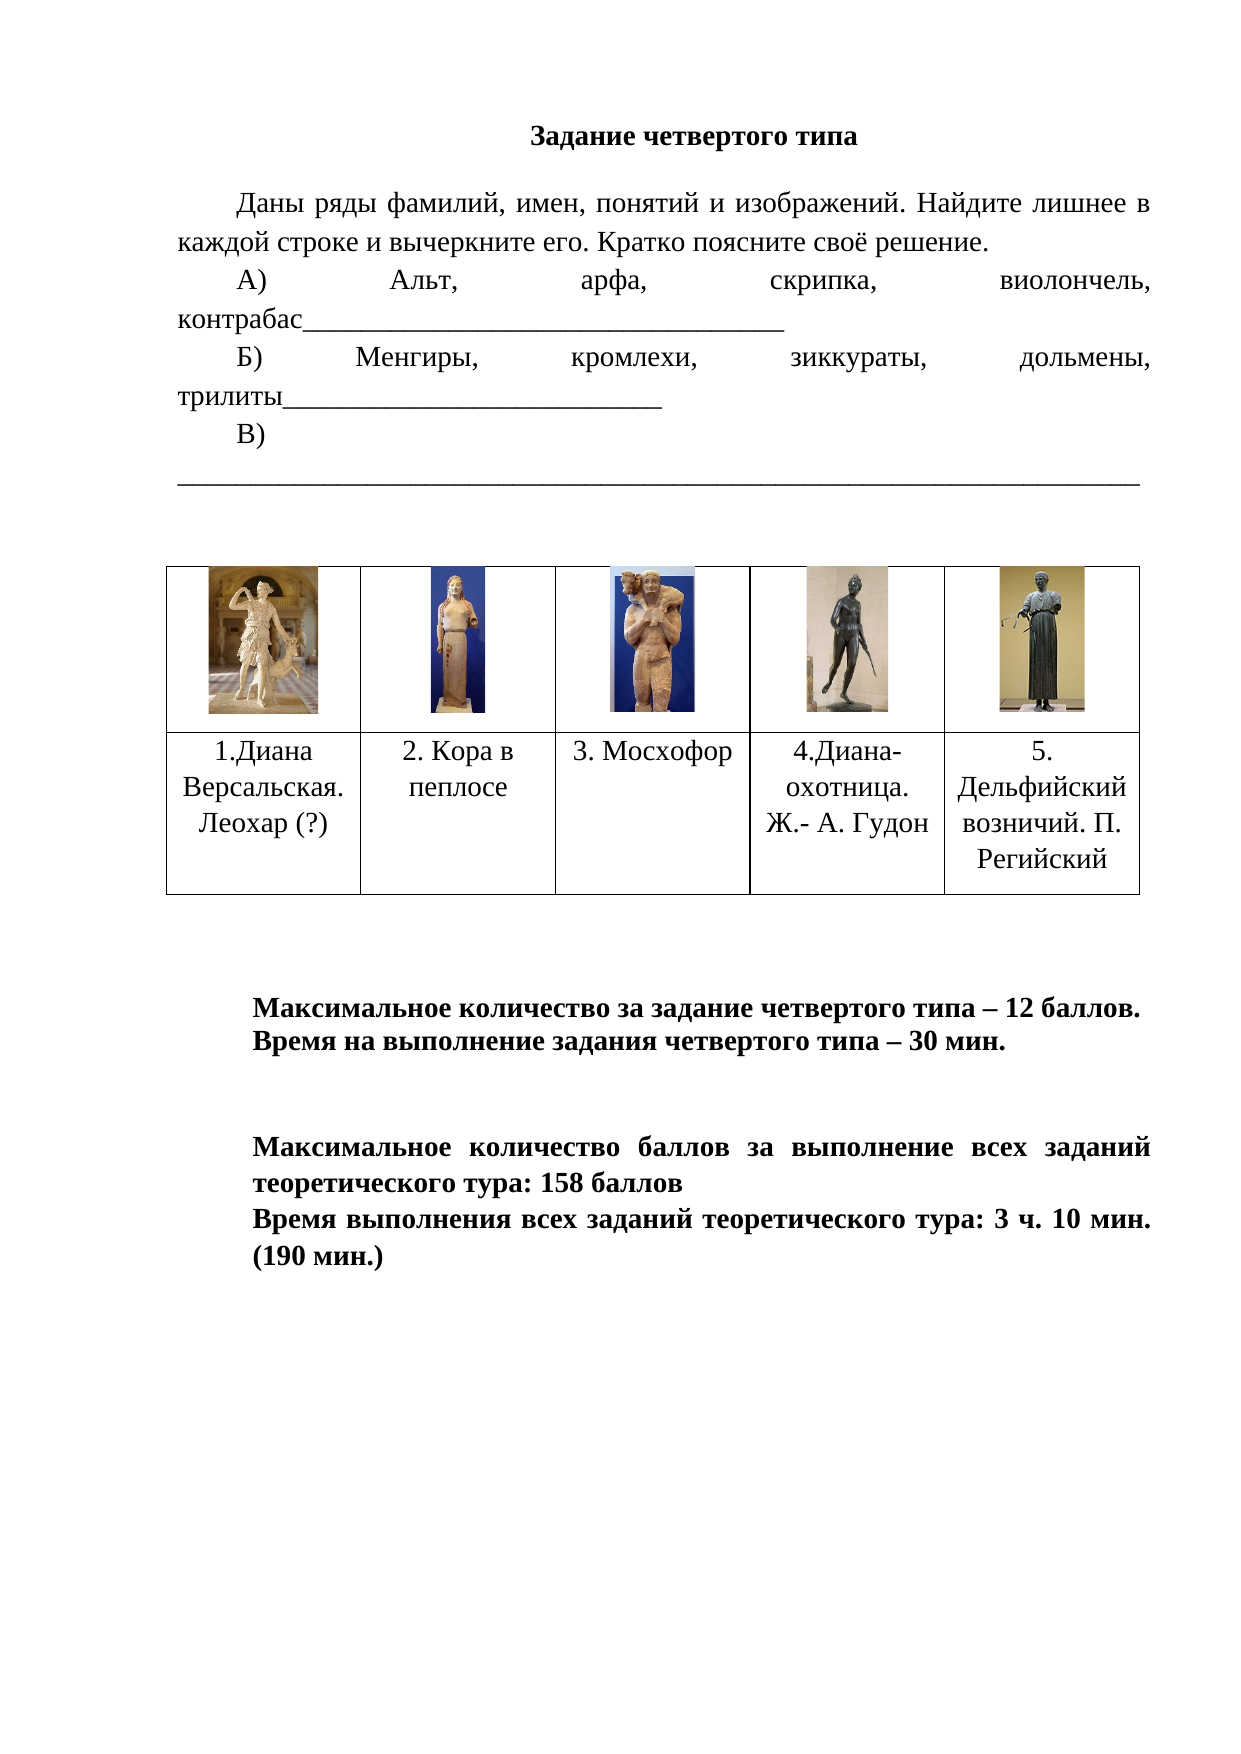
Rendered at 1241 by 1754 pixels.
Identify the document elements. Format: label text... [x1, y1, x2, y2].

table_header [361, 567, 555, 732]
table_header [167, 567, 360, 732]
picture [430, 566, 486, 713]
text Время выполнения всех заданий теоретического тура: 3 ч. 10 мин. (190 мин.) [252, 1202, 1152, 1271]
picture [999, 566, 1085, 712]
table_cell 5. Дельфийский возничий. П. Регийский [945, 733, 1139, 894]
text Задание четвертого типа [177, 118, 1152, 152]
text Максимальное количество баллов за выполнение всех заданий теоретического тура: 158 баллов [252, 1129, 1152, 1199]
table_header [751, 567, 944, 732]
text Даны ряды фамилий, имен, понятий и изображений. Найдите лишнее в каждой строке и вычеркните его. Кратко поясните своё решение. [177, 185, 1152, 257]
picture [208, 566, 319, 714]
table_cell 4.Диана- охотница. Ж.- А. Гудон [751, 733, 944, 894]
text Время на выполнение задания четвертого типа – 30 мин. [252, 1023, 1152, 1057]
table_cell 1.Диана Версальская. Леохар (?) [167, 733, 360, 894]
table_header [945, 567, 1139, 732]
table_header [556, 567, 749, 732]
text Максимальное количество за задание четвертого типа – 12 баллов. [252, 990, 1152, 1023]
table_cell 3. Мосхофор [556, 733, 749, 894]
text Б) Менгиры, кромлехи, зиккураты, дольмены, трилиты__________________________ [177, 339, 1152, 411]
table_cell 2. Кора в пеплосе [361, 733, 555, 894]
picture [806, 566, 889, 712]
text В) __________________________________________________________________ [177, 416, 1152, 488]
picture [610, 566, 696, 712]
text А) Альт, арфа, скрипка, виолончель, контрабас_________________________________ [177, 262, 1152, 334]
